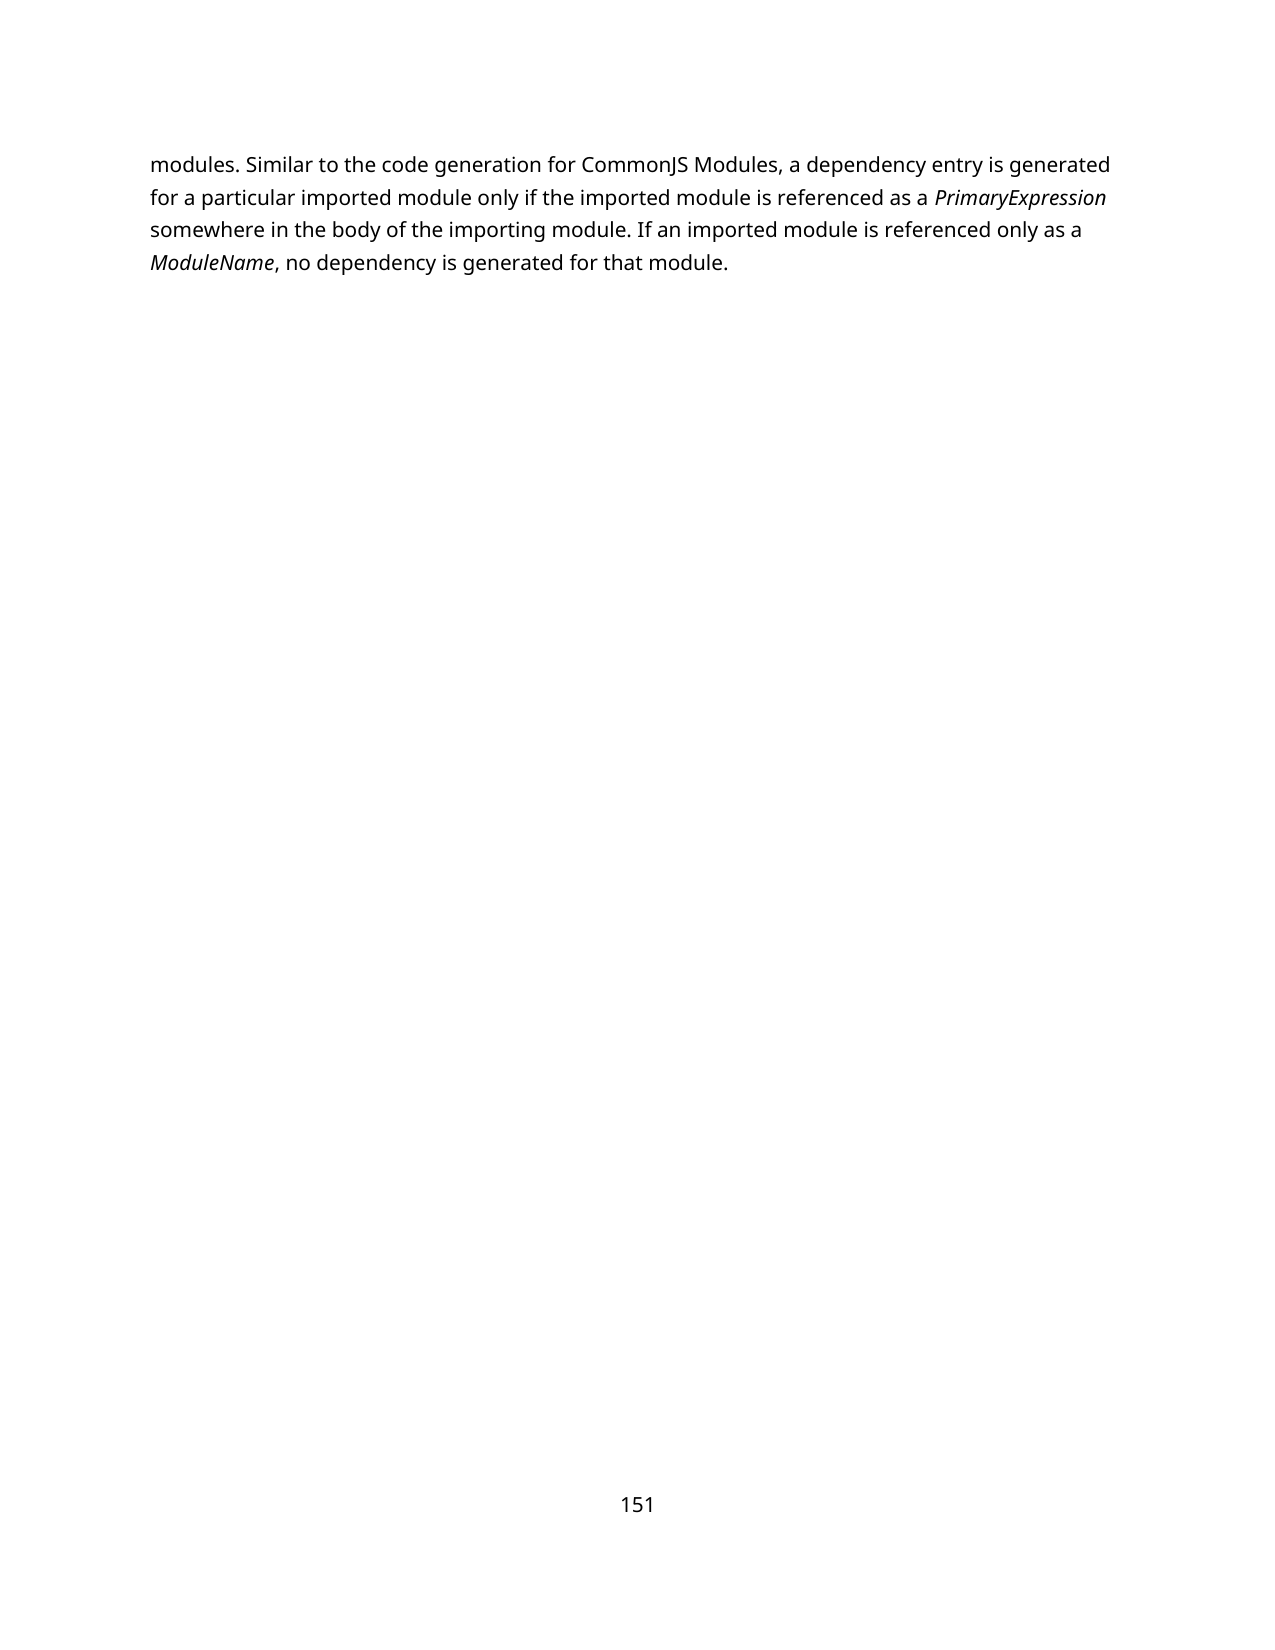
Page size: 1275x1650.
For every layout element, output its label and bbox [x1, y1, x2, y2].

text [150, 150, 1125, 276]
